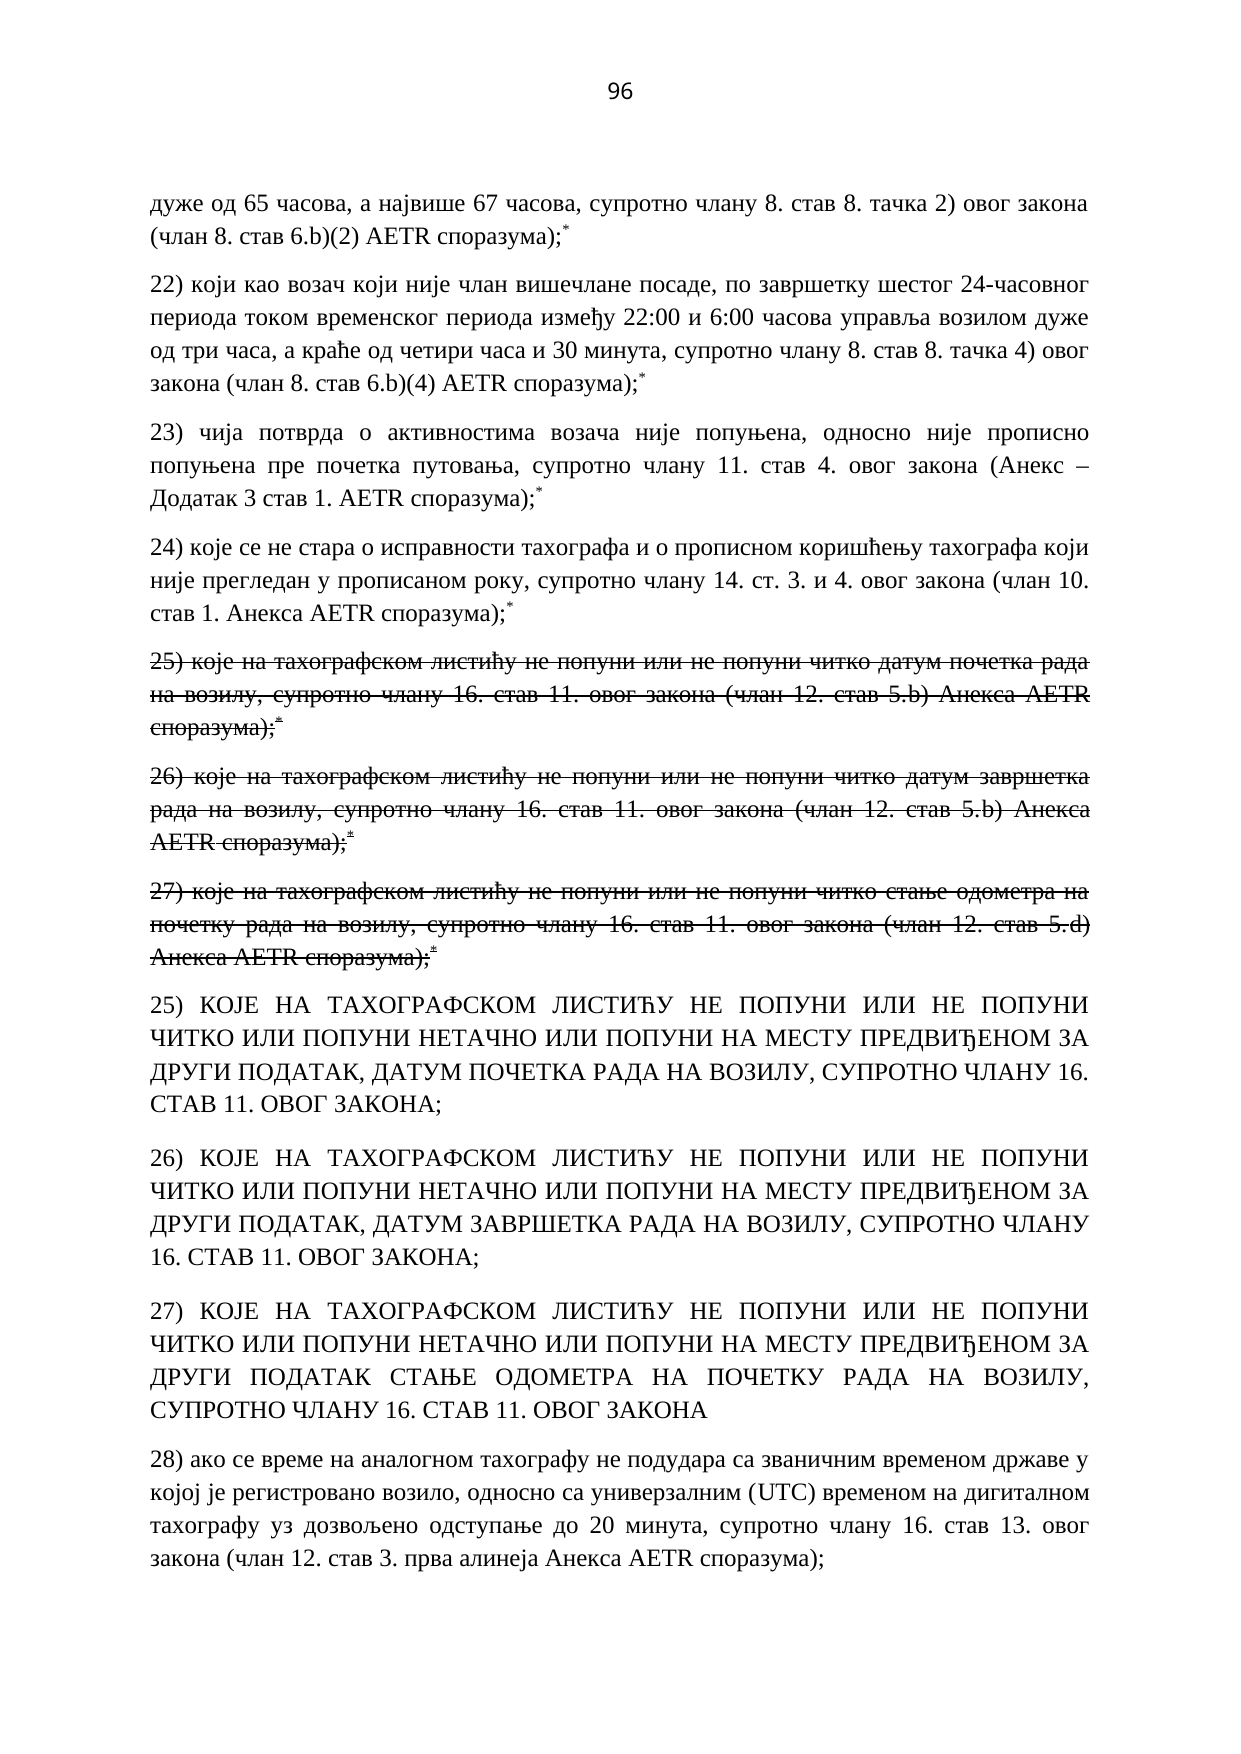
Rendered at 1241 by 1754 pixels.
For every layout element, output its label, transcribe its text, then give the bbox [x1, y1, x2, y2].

text 27) које на тахографском листићу не попуни или не попуни читко стање одометра на почетку рада на возилу, супротно члану 16. став 11. овог закона (члан 12. став 5.d) Анекса AETR споразума);* [150, 925, 1090, 971]
text 23) чија потврда о активностима возача није попуњена, односно није прописно попуњена пре почетка путовања, супротно члану 11. став 4. овог закона (Анекс – Додатак 3 став 1. AETR споразума);* [150, 417, 1090, 512]
text 25) које на тахографском листићу не попуни или не попуни читко датум почетка рада на возилу, супротно члану 16. став 11. овог закона (члан 12. став 5.b) Анекса AETR споразума);* [150, 646, 1090, 662]
text 26) које на тахографском листићу не попуни или не попуни читко датум завршетка рада на возилу, супротно члану 16. став 11. овог закона (члан 12. став 5.b) Анекса AETR споразума);* [150, 811, 1090, 856]
text 26) које на тахографском листићу не попуни или не попуни читко датум завршетка рада на возилу, супротно члану 16. став 11. овог закона (члан 12. став 5.b) Анекса AETR споразума);* [150, 778, 1090, 810]
text 26) КОЈЕ НА ТАХОГРАФСКОМ ЛИСТИЋУ НЕ ПОПУНИ ИЛИ НЕ ПОПУНИ ЧИТКО ИЛИ ПОПУНИ НЕТАЧНО ИЛИ ПОПУНИ НА МЕСТУ ПРЕДВИЂЕНОМ ЗА ДРУГИ ПОДАТАК, ДАТУМ ЗАВРШЕТКА РАДА НА ВОЗИЛУ, СУПРОТНО ЧЛАНУ 16. СТАВ 11. ОВОГ ЗАКОНА; [150, 1143, 1090, 1271]
text 22) који као возач који није члан вишечлане посаде, по завршетку шестог 24-часовног периода током временског периода између 22:00 и 6:00 часова управља возилом дуже од три часа, а краће од четири часа и 30 минута, супротно члану 8. став 8. тачка 4) овог закона (члан 8. став 6.b)(4) AETR споразума);* [150, 269, 1090, 397]
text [150, 188, 1090, 249]
text 27) које на тахографском листићу не попуни или не попуни читко стање одометра на почетку рада на возилу, супротно члану 16. став 11. овог закона (члан 12. став 5.d) Анекса AETR споразума);* [150, 876, 1090, 924]
text 25) које на тахографском листићу не попуни или не попуни читко датум почетка рада на возилу, супротно члану 16. став 11. овог закона (члан 12. став 5.b) Анекса AETR споразума);* [150, 697, 1090, 741]
text 26) које на тахографском листићу не попуни или не попуни читко датум завршетка рада на возилу, супротно члану 16. став 11. овог закона (члан 12. став 5.b) Анекса AETR споразума);* [150, 761, 1090, 777]
text 25) које на тахографском листићу не попуни или не попуни читко датум почетка рада на возилу, супротно члану 16. став 11. овог закона (члан 12. став 5.b) Анекса AETR споразума);* [150, 663, 1090, 695]
text 28) ако се време на аналогном тахографу не подудара са званичним временом државе у којој је регистровано возило, односно са универзалним (UTC) временом на дигиталном тахографу уз дозвољено одступање до 20 минута, супротно члану 16. став 13. овог закона (члан 12. став 3. прва алинеја Анекса AETR споразума); [150, 1444, 1090, 1572]
text 27) КОЈЕ НА ТАХОГРАФСКОМ ЛИСТИЋУ НЕ ПОПУНИ ИЛИ НЕ ПОПУНИ ЧИТКО ИЛИ ПОПУНИ НЕТАЧНО ИЛИ ПОПУНИ НА МЕСТУ ПРЕДВИЂЕНОМ ЗА ДРУГИ ПОДАТАК СТАЊЕ ОДОМЕТРА НА ПОЧЕТКУ РАДА НА ВОЗИЛУ, СУПРОТНО ЧЛАНУ 16. СТАВ 11. ОВОГ ЗАКОНА [150, 1296, 1090, 1424]
text 24) које се не стара о исправности тахографа и о прописном коришћењу тахографа који није прегледан у прописаном року, супротно члану 14. ст. 3. и 4. овог закона (члан 10. став 1. Анекса AETR споразума);* [150, 532, 1090, 627]
text 25) КОЈЕ НА ТАХОГРАФСКОМ ЛИСТИЋУ НЕ ПОПУНИ ИЛИ НЕ ПОПУНИ ЧИТКО ИЛИ ПОПУНИ НЕТАЧНО ИЛИ ПОПУНИ НА МЕСТУ ПРЕДВИЂЕНОМ ЗА ДРУГИ ПОДАТАК, ДАТУМ ПОЧЕТКА РАДА НА ВОЗИЛУ, СУПРОТНО ЧЛАНУ 16. СТАВ 11. ОВОГ ЗАКОНА; [150, 991, 1090, 1118]
